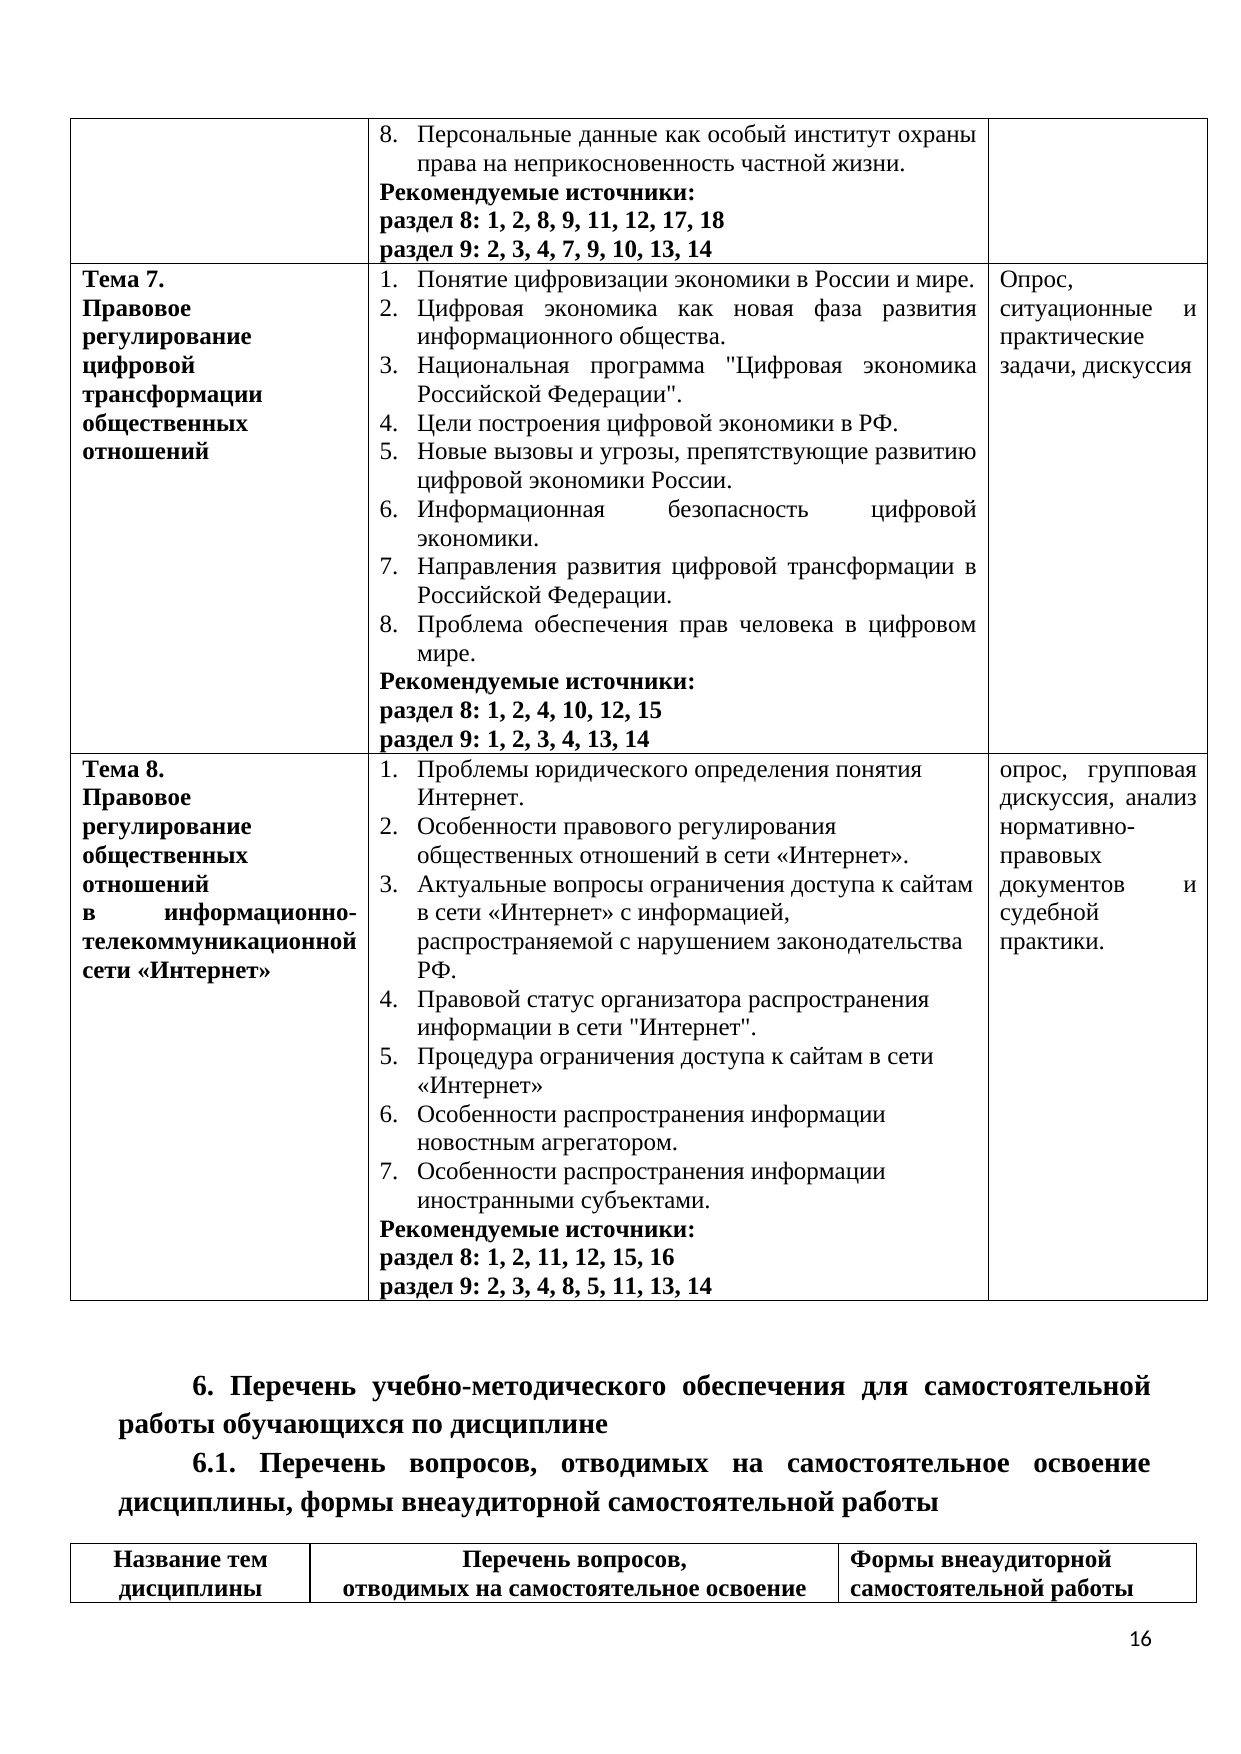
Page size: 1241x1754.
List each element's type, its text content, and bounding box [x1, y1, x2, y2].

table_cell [989, 119, 1207, 263]
table_cell Понятие цифровизации экономики в России и мире. Цифровая экономика как новая фаза развития информационного общества. Национальная программа "Цифровая экономика Российской Федерации". Цели построения цифровой экономики в РФ. Новые вызовы и угрозы, препятствующие развитию цифровой экономики России. Информационная безопасность цифровой экономики. Направления развития цифровой трансформации в Российской Федерации. Проблема обеспечения прав человека в цифровом мире. Рекомендуемые источники: раздел 8: 1, 2, 4, 10, 12, 15 раздел 9: 1, 2, 3, 4, 13, 14 [369, 264, 988, 753]
table_header Название тем дисциплины [71, 1544, 309, 1602]
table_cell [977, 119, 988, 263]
list 6. Перечень учебно-методического обеспечения для самостоятельной работы обучающихся по дисциплине [118, 1368, 1152, 1440]
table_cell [71, 119, 368, 263]
table_cell Проблемы юридического определения понятия Интернет. Особенности правового регулирования общественных отношений в сети «Интернет». Актуальные вопросы ограничения доступа к сайтам в сети «Интернет» с информацией, распространяемой с нарушением законодательства РФ. Правовой статус организатора распространения информации в сети "Интернет". Процедура ограничения доступа к сайтам в сети «Интернет» Особенности распространения информации новостным агрегатором. Особенности распространения информации иностранными субъектами. Рекомендуемые источники: раздел 8: 1, 2, 11, 12, 15, 16 раздел 9: 2, 3, 4, 8, 5, 11, 13, 14 [369, 754, 988, 1300]
table_cell Тема 8. Правовое регулирование общественных отношений в информационно-телекоммуникационной сети «Интернет» [71, 754, 368, 1300]
table_cell Опрос, ситуационные и практические задачи, дискуссия [989, 264, 1207, 753]
table_cell Тема 7. Правовое регулирование цифровой трансформации общественных отношений [71, 264, 368, 753]
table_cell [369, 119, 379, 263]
table_cell опрос, групповая дискуссия, анализ нормативно-правовых документов и судебной практики. [989, 754, 1207, 1300]
list 6.1. Перечень вопросов, отводимых на самостоятельное освоение дисциплины, формы внеаудиторной самостоятельной работы [118, 1445, 1152, 1517]
table_header Формы внеаудиторной самостоятельной работы [839, 1544, 1196, 1602]
table_header Перечень вопросов, отводимых на самостоятельное освоение [311, 1544, 838, 1602]
